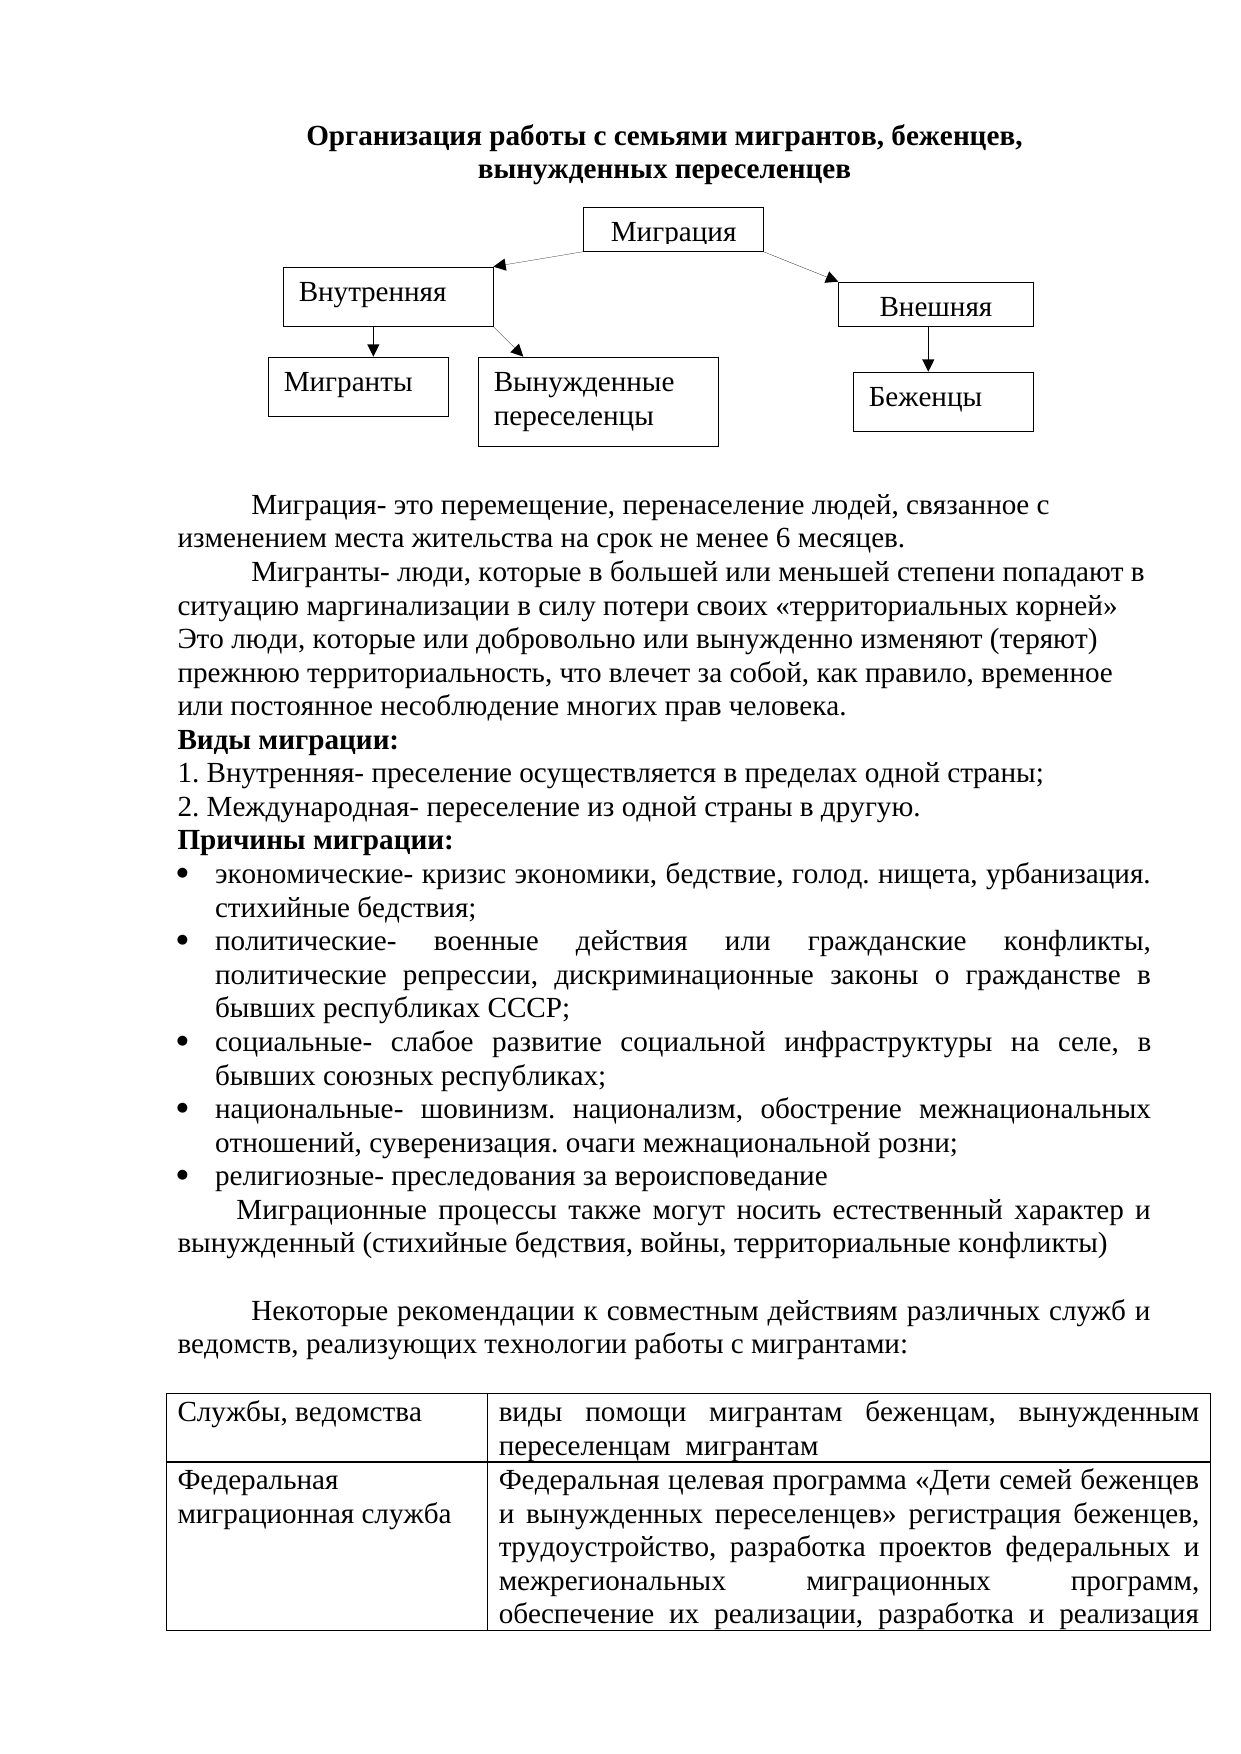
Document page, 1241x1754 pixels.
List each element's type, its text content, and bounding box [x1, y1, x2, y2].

text 2. Международная- переселение из одной страны в другую. [177, 789, 1152, 822]
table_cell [488, 1463, 1210, 1630]
text 1. Внутренняя- преселение осуществляется в пределах одной страны; [177, 755, 1152, 789]
text Миграционные процессы также могут носить естественный характер и вынужденный (стихийные бедствия, войны, территориальные конфликты) [177, 1192, 1152, 1259]
list политические- военные действия или гражданские конфликты, политические репрессии, дискриминационные законы о гражданстве в бывших республиках СССР; [177, 923, 1152, 1024]
list религиозные- преследования за вероисповедание [177, 1158, 1152, 1192]
table_header виды помощи мигрантам беженцам, вынужденным переселенцам мигрантам [488, 1394, 1210, 1461]
list социальные- слабое развитие социальной инфраструктуры на селе, в бывших союзных республиках; [177, 1024, 1152, 1091]
text Некоторые рекомендации к совместным действиям различных служб и ведомств, реализующих технологии работы с мигрантами: [177, 1293, 1152, 1360]
list национальные- шовинизм. национализм, обострение межнациональных отношений, суверенизация. очаги межнациональной розни; [177, 1091, 1152, 1158]
text вынужденных переселенцев [177, 152, 1152, 185]
text Организация работы с семьями мигрантов, беженцев, [177, 118, 1152, 152]
text Виды миграции: [177, 722, 1152, 755]
text Миграция- это перемещение, перенаселение людей, связанное с изменением места жительства на срок не менее 6 месяцев. [177, 487, 1152, 554]
text Причины миграции: [177, 822, 1152, 856]
table_header Службы, ведомства [167, 1394, 487, 1461]
text Мигранты- люди, которые в большей или меньшей степени попадают в ситуацию маргинализации в силу потери своих «территориальных корней» Это люди, которые или добровольно или вынужденно изменяют (теряют) прежнюю территориальность, что влечет за собой, как правило, временное или постоянное несоблюдение многих прав человека. [177, 554, 1152, 722]
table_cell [167, 1463, 487, 1630]
list экономические- кризис экономики, бедствие, голод. нищета, урбанизация. стихийные бедствия; [177, 856, 1152, 923]
